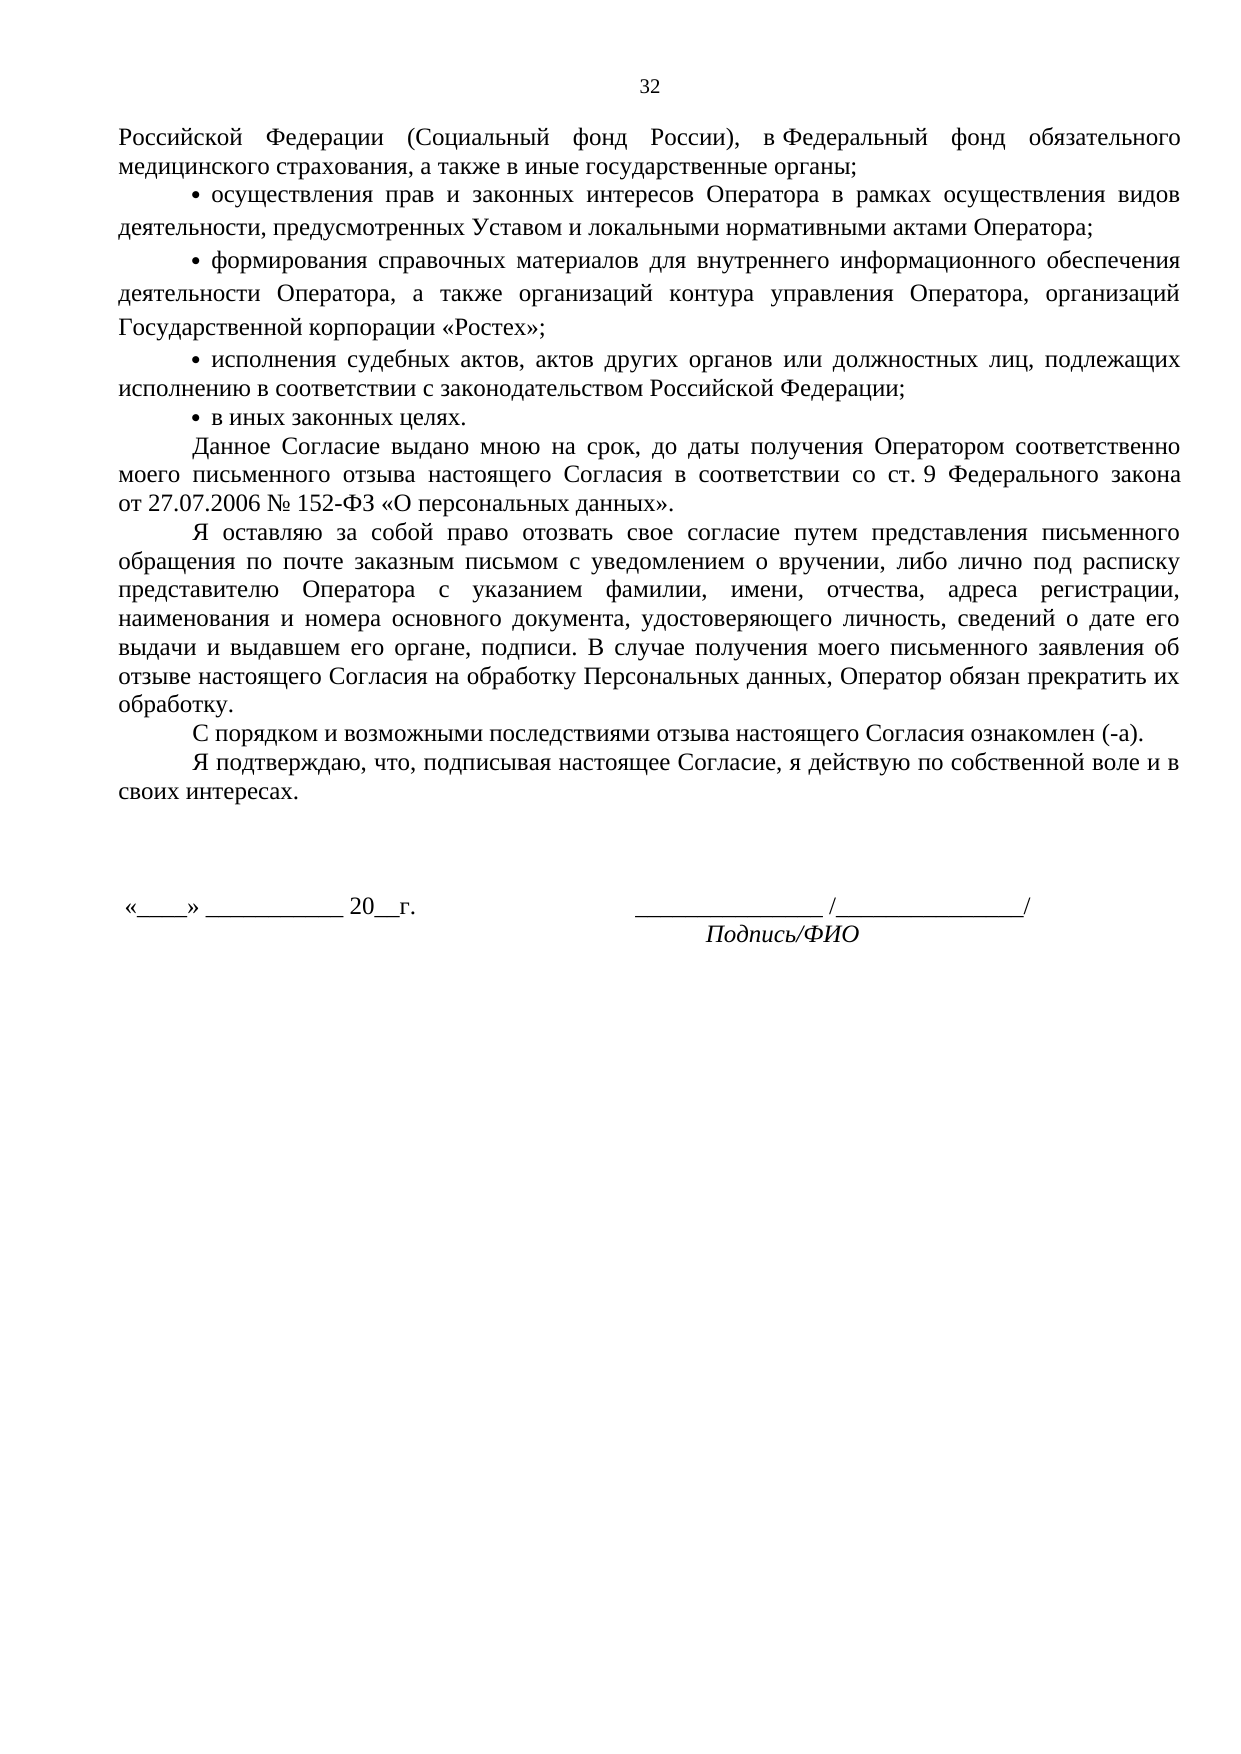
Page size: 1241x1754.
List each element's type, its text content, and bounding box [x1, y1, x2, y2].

list в иных законных целях. [118, 402, 1181, 431]
text Подпись/ФИО [118, 919, 1181, 948]
text Данное Согласие выдано мною на срок, до даты получения Оператором соответственно моего письменного отзыва настоящего Согласия в соответствии со ст. 9 Федерального закона от 27.07.2006 № 152-ФЗ «О персональных данных». [118, 431, 1181, 517]
text «____» ___________ 20__г. _______________ /_______________/ [118, 891, 1181, 919]
list осуществления прав и законных интересов Оператора в рамках осуществления видов деятельности, предусмотренных Уставом и локальными нормативными актами Оператора; [118, 179, 1181, 241]
text Я оставляю за собой право отозвать свое согласие путем представления письменного обращения по почте заказным письмом с уведомлением о вручении, либо лично под расписку представителю Оператора с указанием фамилии, имени, отчества, адреса регистрации, наименования и номера основного документа, удостоверяющего личность, сведений о дате его выдачи и выдавшем его органе, подписи. В случае получения моего письменного заявления об отзыве настоящего Согласия на обработку Персональных данных, Оператор обязан прекратить их обработку. [118, 517, 1181, 718]
text Я подтверждаю, что, подписывая настоящее Согласие, я действую по собственной воле и в своих интересах. [118, 747, 1181, 804]
list формирования справочных материалов для внутреннего информационного обеспечения деятельности Оператора, а также организаций контура управления Оператора, организаций Государственной корпорации «Ростех»; [118, 246, 1181, 340]
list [118, 122, 1181, 179]
list исполнения судебных актов, актов других органов или должностных лиц, подлежащих исполнению в соответствии с законодательством Российской Федерации; [118, 344, 1181, 402]
text С порядком и возможными последствиями отзыва настоящего Согласия ознакомлен (-а). [118, 718, 1181, 747]
